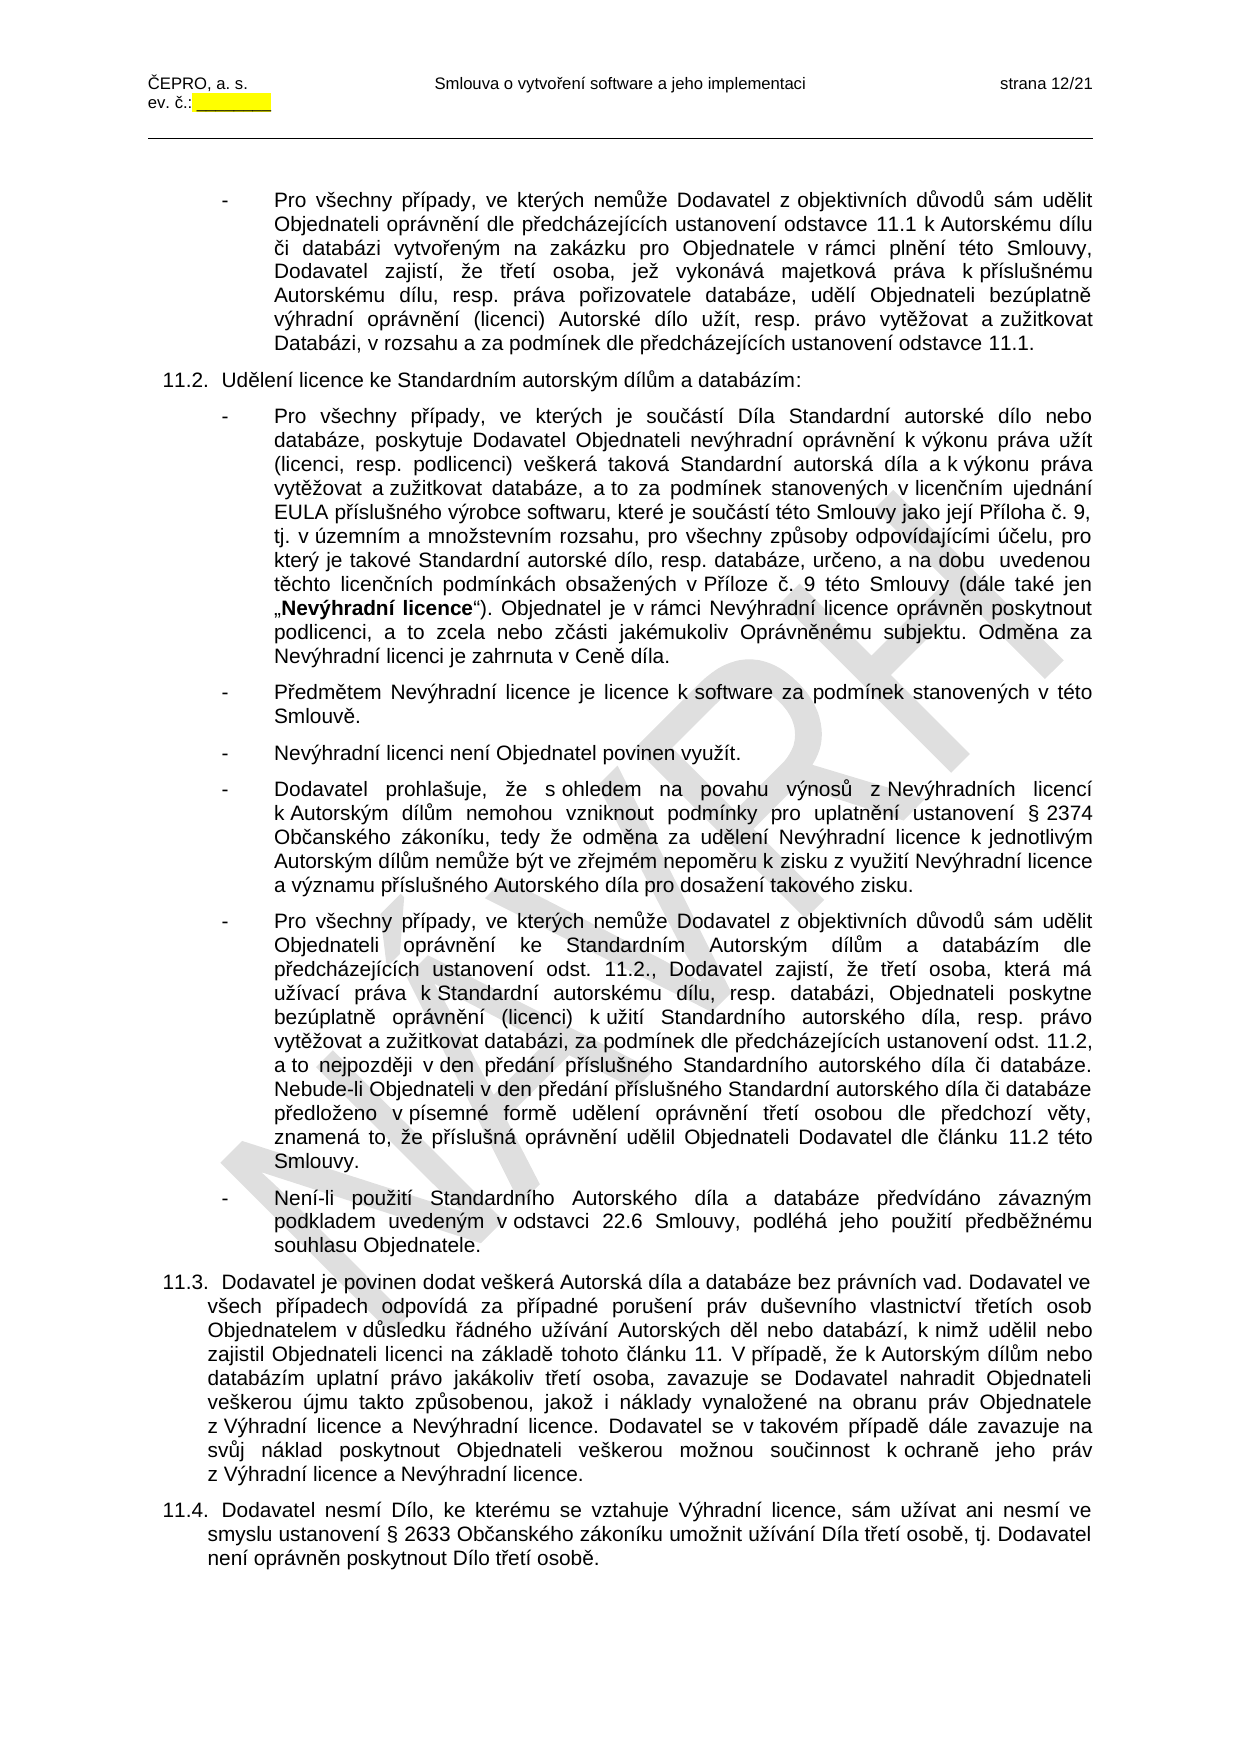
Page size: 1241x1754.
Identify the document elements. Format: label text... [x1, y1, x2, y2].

text Pro všechny případy, ve kterých nemůže Dodavatel z objektivních důvodů sám udělit Objednateli oprávnění dle předcházejících ustanovení odstavce 11.1 k Autorskému dílu či databázi vytvořeným na zakázku pro Objednatele v rámci plnění této Smlouvy, Dodavatel zajistí, že třetí osoba, jež vykonává majetková práva k příslušnému Autorskému dílu, resp. práva pořizovatele databáze, udělí Objednateli bezúplatně výhradní oprávnění (licenci) Autorské dílo užít, resp. právo vytěžovat a zužitkovat Databázi, v rozsahu a za podmínek dle předcházejících ustanovení odstavce 11.1. [221, 187, 1093, 355]
text Udělení licence ke Standardním autorským dílům a databázím: [162, 368, 1093, 392]
text Předmětem Nevýhradní licence je licence k software za podmínek stanovených v této Smlouvě. [221, 680, 1093, 728]
text Není-li použití Standardního Autorského díla a databáze předvídáno závazným podkladem uvedeným v odstavci 22.6 Smlouvy, podléhá jeho použití předběžnému souhlasu Objednatele. [221, 1185, 1093, 1257]
text Dodavatel nesmí Dílo, ke kterému se vztahuje Výhradní licence, sám užívat ani nesmí ve smyslu ustanovení § 2633 Občanského zákoníku umožnit užívání Díla třetí osobě, tj. Dodavatel není oprávněn poskytnout Dílo třetí osobě. [162, 1498, 1093, 1570]
text Dodavatel je povinen dodat veškerá Autorská díla a databáze bez právních vad. Dodavatel ve všech případech odpovídá za případné porušení práv duševního vlastnictví třetích osob Objednatelem v důsledku řádného užívání Autorských děl nebo databází, k nimž udělil nebo zajistil Objednateli licenci na základě tohoto článku 11. V případě, že k Autorským dílům nebo databázím uplatní právo jakákoliv třetí osoba, zavazuje se Dodavatel nahradit Objednateli veškerou újmu takto způsobenou, jakož i náklady vynaložené na obranu práv Objednatele z Výhradní licence a Nevýhradní licence. Dodavatel se v takovém případě dále zavazuje na svůj náklad poskytnout Objednateli veškerou možnou součinnost k ochraně jeho práv z Výhradní licence a Nevýhradní licence. [162, 1270, 1093, 1485]
text Dodavatel prohlašuje, že s ohledem na povahu výnosů z Nevýhradních licencí k Autorským dílům nemohou vzniknout podmínky pro uplatnění ustanovení § 2374 Občanského zákoníku, tedy že odměna za udělení Nevýhradní licence k jednotlivým Autorským dílům nemůže být ve zřejmém nepoměru k zisku z využití Nevýhradní licence a významu příslušného Autorského díla pro dosažení takového zisku. [221, 777, 1093, 897]
text Pro všechny případy, ve kterých nemůže Dodavatel z objektivních důvodů sám udělit Objednateli oprávnění ke Standardním Autorským dílům a databázím dle předcházejících ustanovení odst. 11.2., Dodavatel zajistí, že třetí osoba, která má užívací práva k Standardní autorskému dílu, resp. databázi, Objednateli poskytne bezúplatně oprávnění (licenci) k užití Standardního autorského díla, resp. právo vytěžovat a zužitkovat databázi, za podmínek dle předcházejících ustanovení odst. 11.2, a to nejpozději v den předání příslušného Standardního autorského díla či databáze. Nebude-li Objednateli v den předání příslušného Standardní autorského díla či databáze předloženo v písemné formě udělení oprávnění třetí osobou dle předchozí věty, znamená to, že příslušná oprávnění udělil Objednateli Dodavatel dle článku 9.2 této Smlouvy. [221, 909, 1093, 1173]
text Pro všechny případy, ve kterých je součástí Díla Standardní autorské dílo nebo databáze, poskytuje Dodavatel Objednateli nevýhradní oprávnění k výkonu práva užít (licenci, resp. podlicenci) veškerá taková Standardní autorská díla a k výkonu práva vytěžovat a zužitkovat databáze, a to za podmínek stanovených v licenčním ujednání EULA příslušného výrobce softwaru, které je součástí této Smlouvy jako její Příloha č. 9, tj. v územním a množstevním rozsahu, pro všechny způsoby odpovídajícími účelu, pro který je takové Standardní autorské dílo, resp. databáze, určeno, a na dobu uvedenou těchto licenčních podmínkách obsažených v Příloze č. 9 této Smlouvy (dále také jen „Nevýhradní licence“). Objednatel je v rámci Nevýhradní licence oprávněn poskytnout podlicenci, a to zcela nebo zčásti jakémukoliv Oprávněnému subjektu. Odměna za Nevýhradní licenci je zahrnuta v Ceně díla. [221, 404, 1093, 668]
text Nevýhradní licenci není Objednatel povinen využít. [221, 741, 1093, 764]
